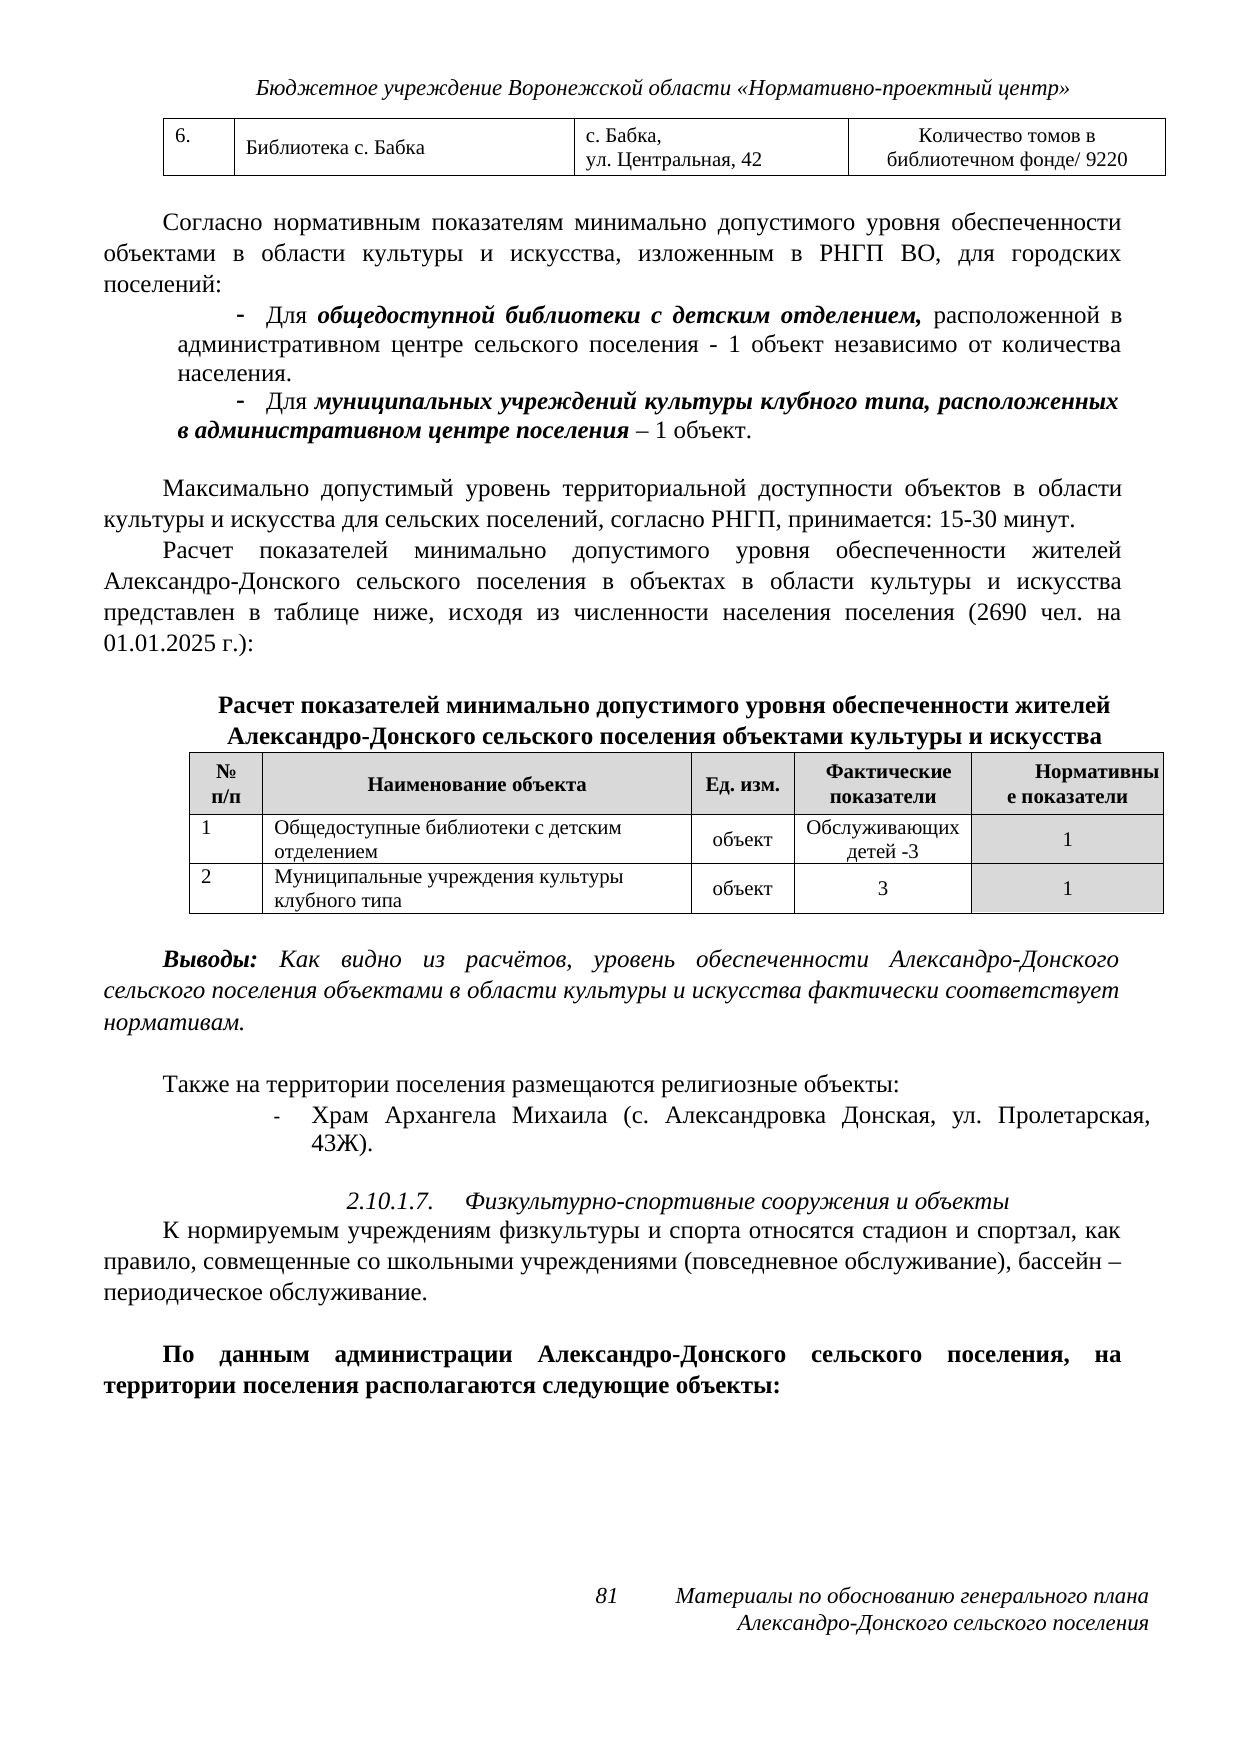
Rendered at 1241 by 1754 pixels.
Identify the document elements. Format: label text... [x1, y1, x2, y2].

text Расчет показателей минимально допустимого уровня обеспеченности жителей Александро-Донского сельского поселения в объектах в области культуры и искусства представлен в таблице ниже, исходя из численности населения поселения (2690 чел. на 01.01.2025 г.): [103, 535, 1122, 657]
list Физкультурно-спортивные сооружения и объекты [177, 1186, 1122, 1215]
list Для муниципальных учреждений культуры клубного типа, расположенных в административном центре поселения – 1 объект. [177, 386, 1122, 444]
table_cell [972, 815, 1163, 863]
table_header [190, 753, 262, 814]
text Максимально допустимый уровень территориальной доступности объектов в области культуры и искусства для сельских поселений, согласно РНГП, принимается: 15-30 минут. [103, 473, 1122, 532]
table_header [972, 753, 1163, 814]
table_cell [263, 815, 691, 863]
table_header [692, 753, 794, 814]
text Расчет показателей минимально допустимого уровня обеспеченности жителей Александро-Донского сельского поселения объектами культуры и искусства [177, 690, 1152, 750]
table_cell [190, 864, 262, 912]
list Для общедоступной библиотеки с детским отделением, расположенной в административном центре сельского поселения - 1 объект независимо от количества населения. [177, 300, 1122, 386]
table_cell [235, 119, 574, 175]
text К нормируемым учреждениям физкультуры и спорта относятся стадион и спортзал, как правило, совмещенные со школьными учреждениями (повседневное обслуживание), бассейн – периодическое обслуживание. [103, 1215, 1122, 1306]
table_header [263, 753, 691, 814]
text Выводы: Как видно из расчётов, уровень обеспеченности Александро-Донского сельского поселения объектами в области культуры и искусства фактически соответствует нормативам. [103, 944, 1122, 1035]
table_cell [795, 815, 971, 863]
text Согласно нормативным показателям минимально допустимого уровня обеспеченности объектами в области культуры и искусства, изложенным в РНГП ВО, для городских поселений: [103, 207, 1122, 298]
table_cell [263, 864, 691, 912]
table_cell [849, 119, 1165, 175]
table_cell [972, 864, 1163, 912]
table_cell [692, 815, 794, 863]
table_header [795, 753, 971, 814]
text Также на территории поселения размещаются религиозные объекты: [103, 1069, 1122, 1097]
text По данным администрации Александро-Донского сельского поселения, на территории поселения располагаются следующие объекты: [103, 1339, 1122, 1399]
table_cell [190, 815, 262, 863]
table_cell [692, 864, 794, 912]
list Храм Архангела Михаила (с. Александровка Донская, ул. Пролетарская, 43Ж). [274, 1100, 1152, 1157]
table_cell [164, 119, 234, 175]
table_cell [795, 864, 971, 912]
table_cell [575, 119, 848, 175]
